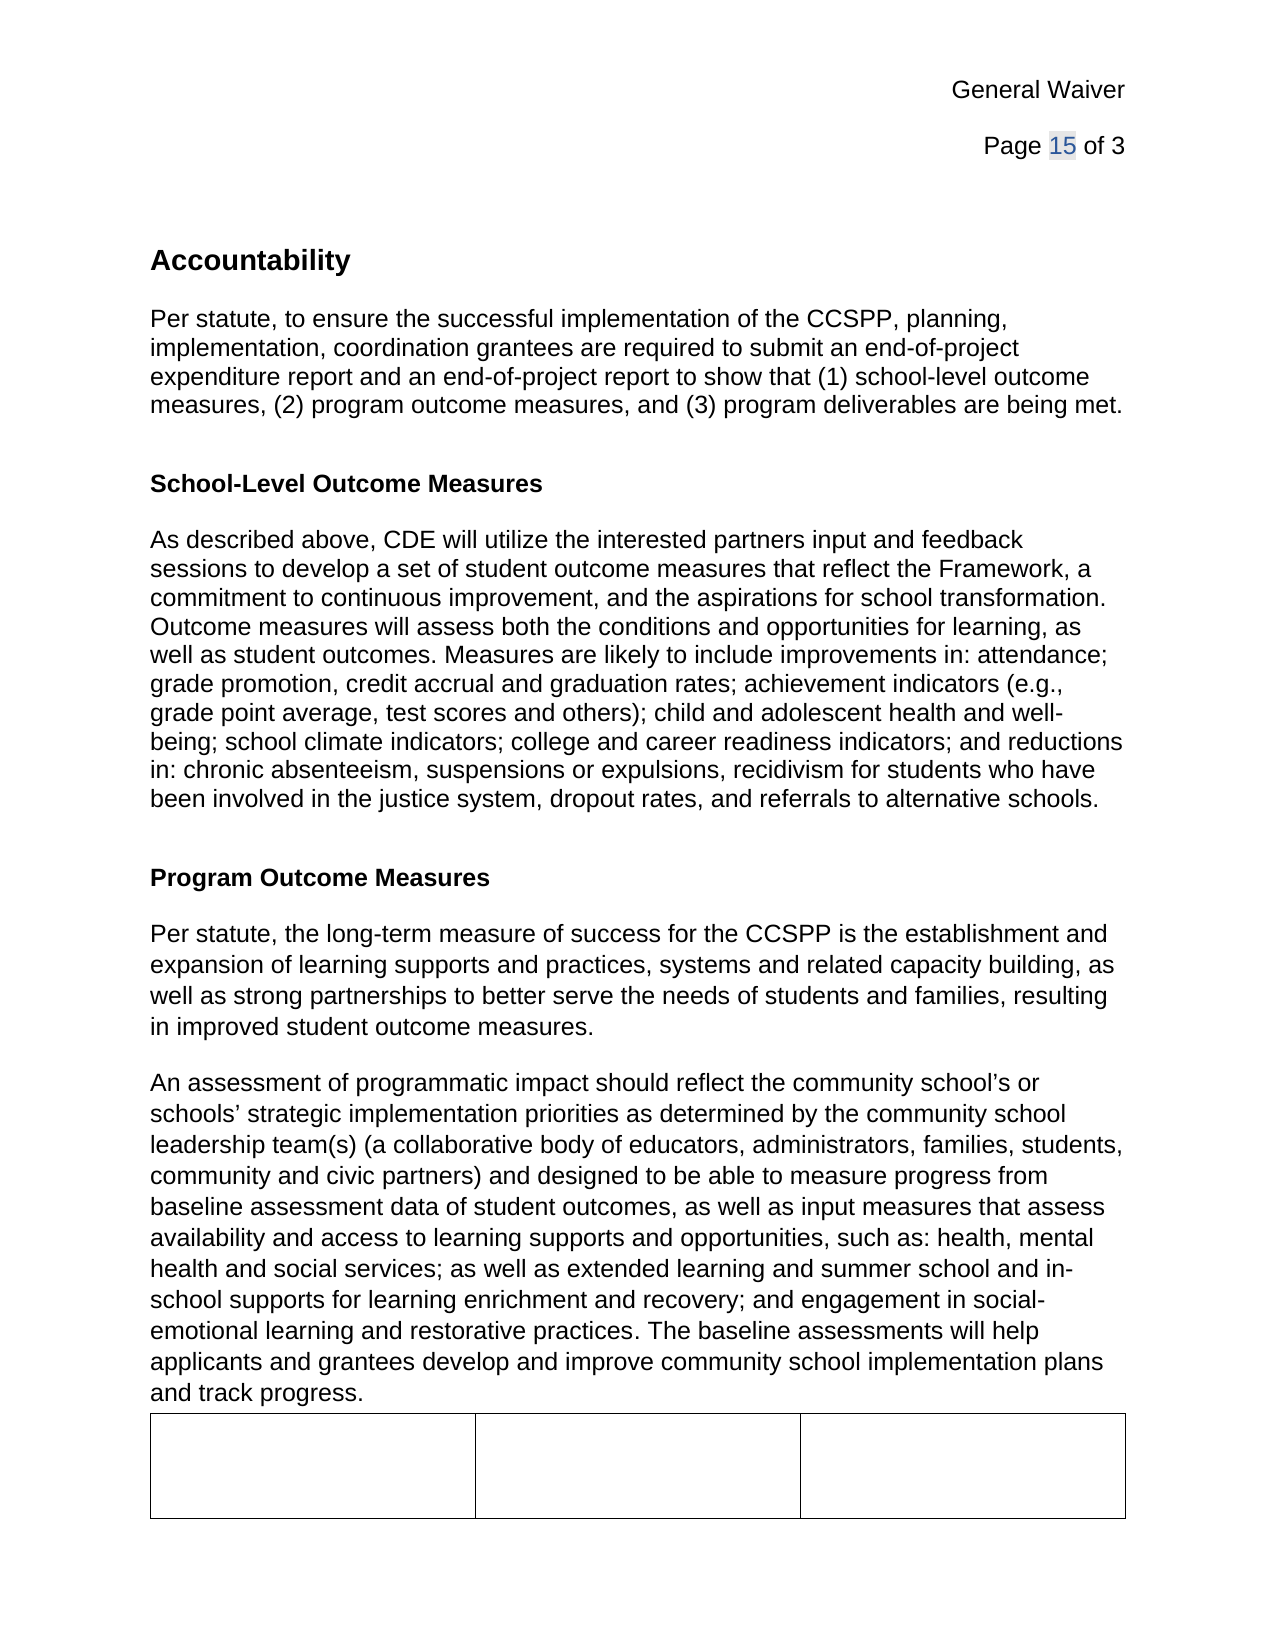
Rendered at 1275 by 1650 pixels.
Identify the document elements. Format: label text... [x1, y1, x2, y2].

text An assessment of programmatic impact should reflect the community school’s or schools’ strategic implementation priorities as determined by the community school leadership team(s) (a collaborative body of educators, administrators, families, students, community and civic partners) and designed to be able to measure progress from baseline assessment data of student outcomes, as well as input measures that assess availability and access to learning supports and opportunities, such as: health, mental health and social services; as well as extended learning and summer school and in-school supports for learning enrichment and recovery; and engagement in social-emotional learning and restorative practices. The baseline assessments will help applicants and grantees develop and improve community school implementation plans and track progress. [150, 1068, 1125, 1407]
subtitle Program Outcome Measures [150, 863, 1125, 892]
subtitle School-Level Outcome Measures [150, 469, 1125, 498]
text Per statute, to ensure the successful implementation of the CCSPP, planning, implementation, coordination grantees are required to submit an end-of-project expenditure report and an end-of-project report to show that (1) school-level outcome measures, (2) program outcome measures, and (3) program deliverables are being met. [150, 304, 1125, 419]
subtitle Accountability [150, 243, 1125, 277]
text Per statute, the long-term measure of success for the CCSPP is the establishment and expansion of learning supports and practices, systems and related capacity building, as well as strong partnerships to better serve the needs of students and families, resulting in improved student outcome measures. [150, 919, 1125, 1041]
text As described above, CDE will utilize the interested partners input and feedback sessions to develop a set of student outcome measures that reflect the Framework, a commitment to continuous improvement, and the aspirations for school transformation. Outcome measures will assess both the conditions and opportunities for learning, as well as student outcomes. Measures are likely to include improvements in: attendance; grade promotion, credit accrual and graduation rates; achievement indicators (e.g., grade point average, test scores and others); child and adolescent health and well-being; school climate indicators; college and career readiness indicators; and reductions in: chronic absenteeism, suspensions or expulsions, recidivism for students who have been involved in the justice system, dropout rates, and referrals to alternative schools. [150, 525, 1125, 813]
